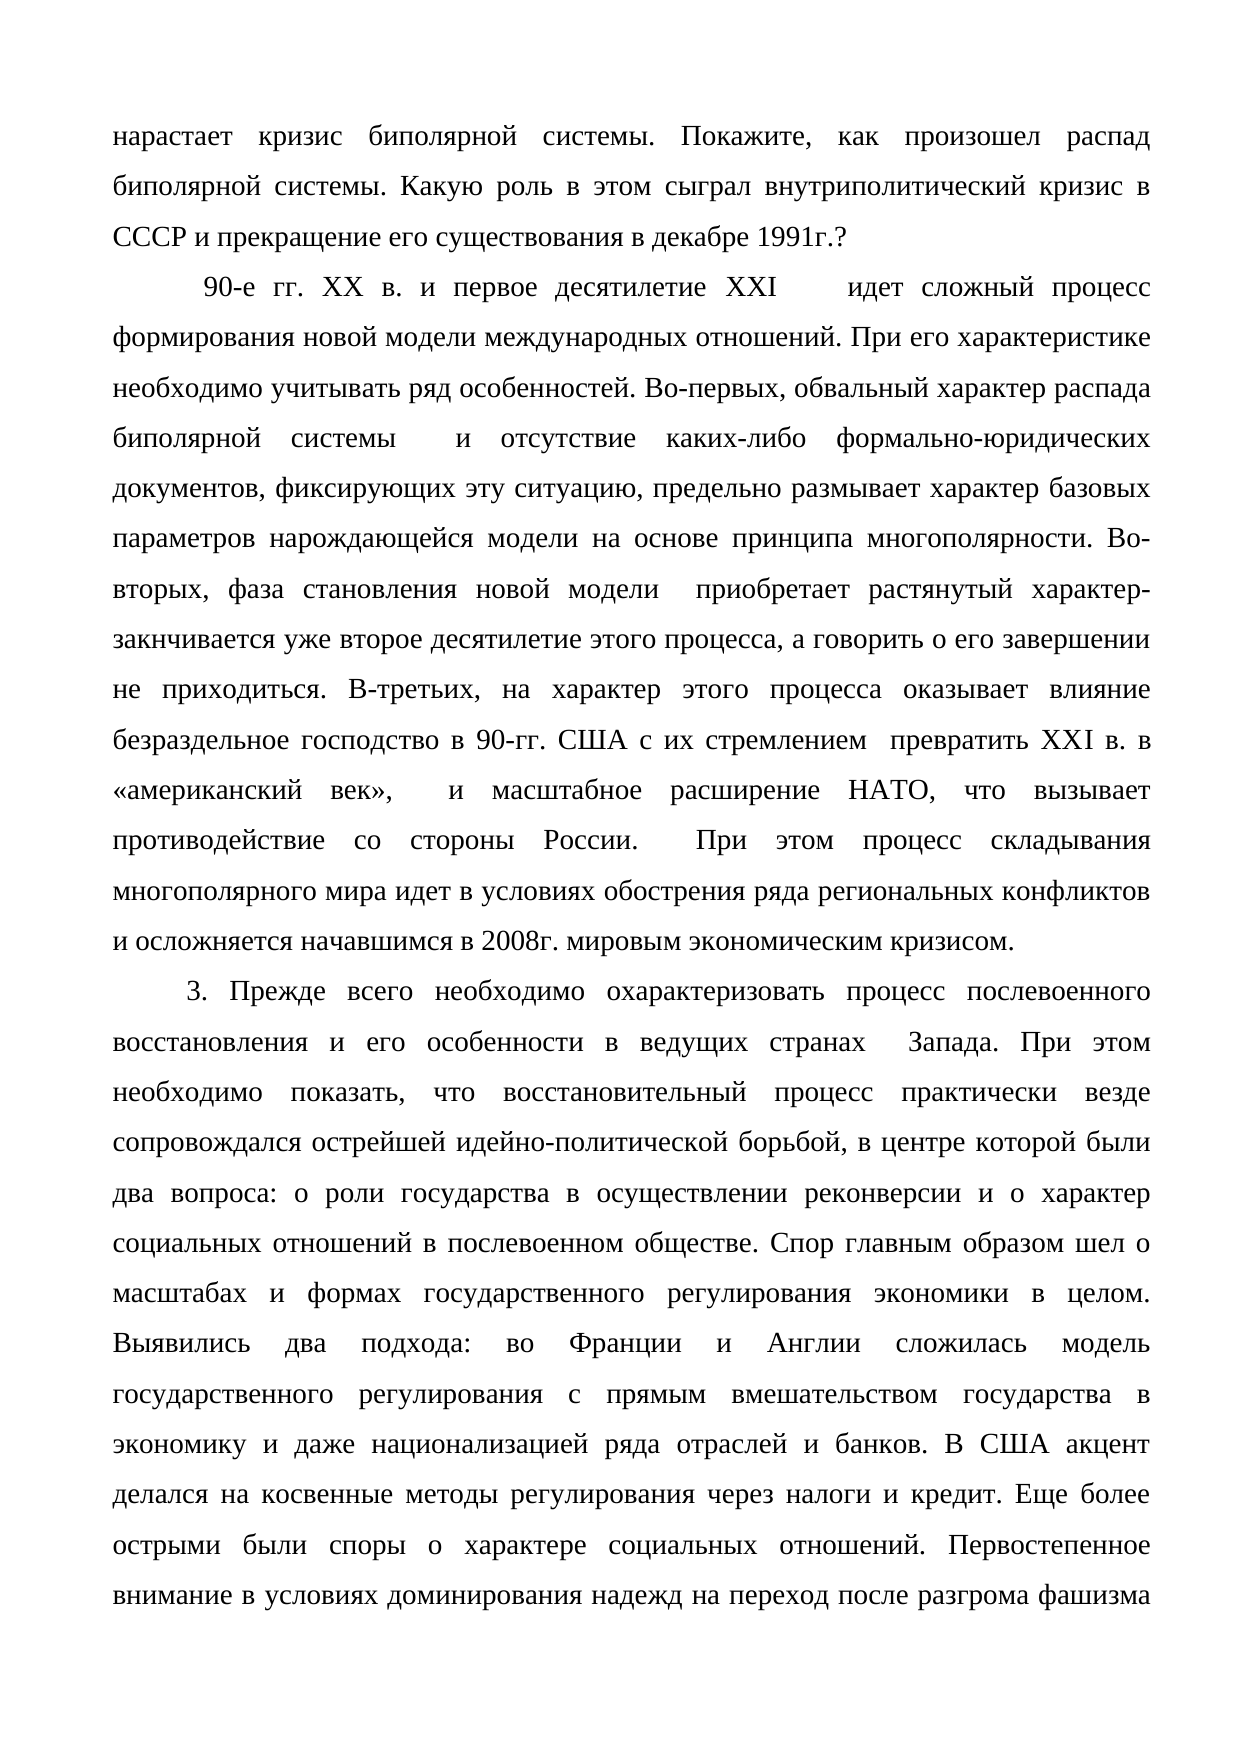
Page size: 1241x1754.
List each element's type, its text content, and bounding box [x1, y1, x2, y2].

text 90-е гг. ХХ в. и первое десятилетие XXI идет сложный процесс формирования новой модели международных отношений. При его характеристике необходимо учитывать ряд особенностей. Во-первых, обвальный характер распада биполярной системы и отсутствие каких-либо формально-юридических документов, фиксирующих эту ситуацию, предельно размывает характер базовых параметров нарождающейся модели на основе принципа многополярности. Во-вторых, фаза становления новой модели приобретает растянутый характер-закнчивается уже второе десятилетие этого процесса, а говорить о его завершении не приходиться. В-третьих, на характер этого процесса оказывает влияние безраздельное господство в 90-гг. США с их стремлением превратить ХХI в. в «американский век», и масштабное расширение НАТО, что вызывает противодействие со стороны России. При этом процесс складывания многополярного мира идет в условиях обострения ряда региональных конфликтов и осложняется начавшимся в 2008г. мировым экономическим кризисом. [112, 269, 1152, 957]
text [112, 973, 1152, 1611]
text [112, 118, 1152, 252]
